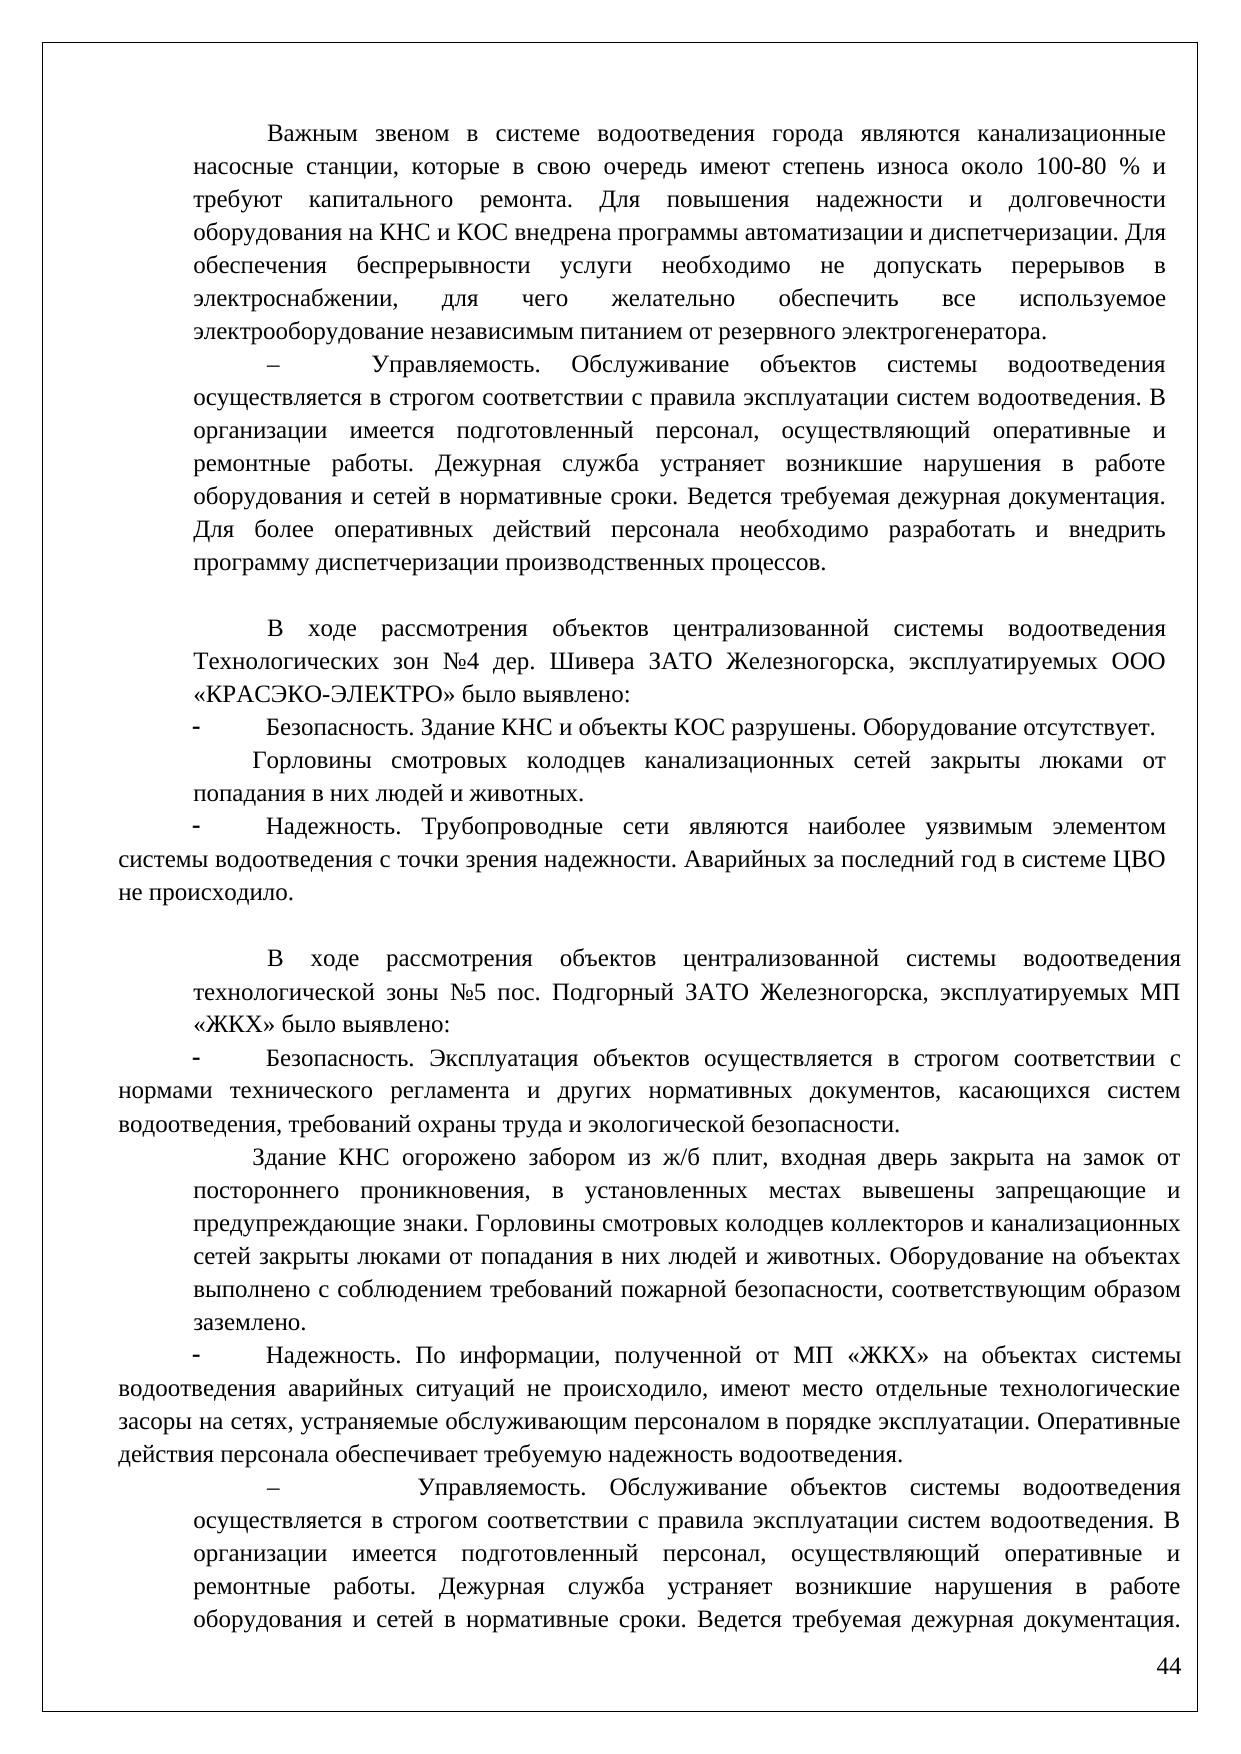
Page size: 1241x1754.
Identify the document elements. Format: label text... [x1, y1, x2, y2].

text Горловины смотровых колодцев канализационных сетей закрыты люками от попадания в них людей и животных. [193, 745, 1167, 807]
list Надежность. По информации, полученной от МП «ЖКХ» на объектах системы водоотведения аварийных ситуаций не происходило, имеют место отдельные технологические засоры на сетях, устраняемые обслуживающим персоналом в порядке эксплуатации. Оперативные действия персонала обеспечивает требуемую надежность водоотведения. [118, 1340, 1181, 1468]
list Безопасность. Здание КНС и объекты КОС разрушены. Оборудование отсутствует. [118, 712, 1167, 741]
text – Управляемость. Обслуживание объектов системы водоотведения осуществляется в строгом соответствии с правила эксплуатации систем водоотведения. В организации имеется подготовленный персонал, осуществляющий оперативные и ремонтные работы. Дежурная служба устраняет возникшие нарушения в работе оборудования и сетей в нормативные сроки. Ведется требуемая дежурная документация. Для более оперативных действий персонала необходимо разработать и внедрить программу диспетчеризации производственных процессов. [193, 349, 1167, 576]
text В ходе рассмотрения объектов централизованной системы водоотведения Технологических зон №4 дер. Шивера ЗАТО Железногорска, эксплуатируемых ООО «КРАСЭКО-ЭЛЕКТРО» было выявлено: [193, 613, 1167, 708]
list Безопасность. Эксплуатация объектов осуществляется в строгом соответствии с нормами технического регламента и других нормативных документов, касающихся систем водоотведения, требований охраны труда и экологической безопасности. [118, 1043, 1181, 1137]
text В ходе рассмотрения объектов централизованной системы водоотведения технологической зоны №5 пос. Подгорный ЗАТО Железногорска, эксплуатируемых МП «ЖКХ» было выявлено: [193, 943, 1181, 1038]
text Здание КНС огорожено забором из ж/б плит, входная дверь закрыта на замок от постороннего проникновения, в установленных местах вывешены запрещающие и предупреждающие знаки. Горловины смотровых колодцев коллекторов и канализационных сетей закрыты люками от попадания в них людей и животных. Оборудование на объектах выполнено с соблюдением требований пожарной безопасности, соответствующим образом заземлено. [193, 1142, 1181, 1336]
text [193, 1472, 1181, 1633]
text Важным звеном в системе водоотведения города являются канализационные насосные станции, которые в свою очередь имеют степень износа около 100-80 % и требуют капитального ремонта. Для повышения надежности и долговечности оборудования на КНС и КОС внедрена программы автоматизации и диспетчеризации. Для обеспечения беспрерывности услуги необходимо не допускать перерывов в электроснабжении, для чего желательно обеспечить все используемое электрооборудование независимым питанием от резервного электрогенератора. [193, 118, 1167, 345]
list Надежность. Трубопроводные сети являются наиболее уязвимым элементом системы водоотведения с точки зрения надежности. Аварийных за последний год в системе ЦВО не происходило. [118, 811, 1167, 906]
